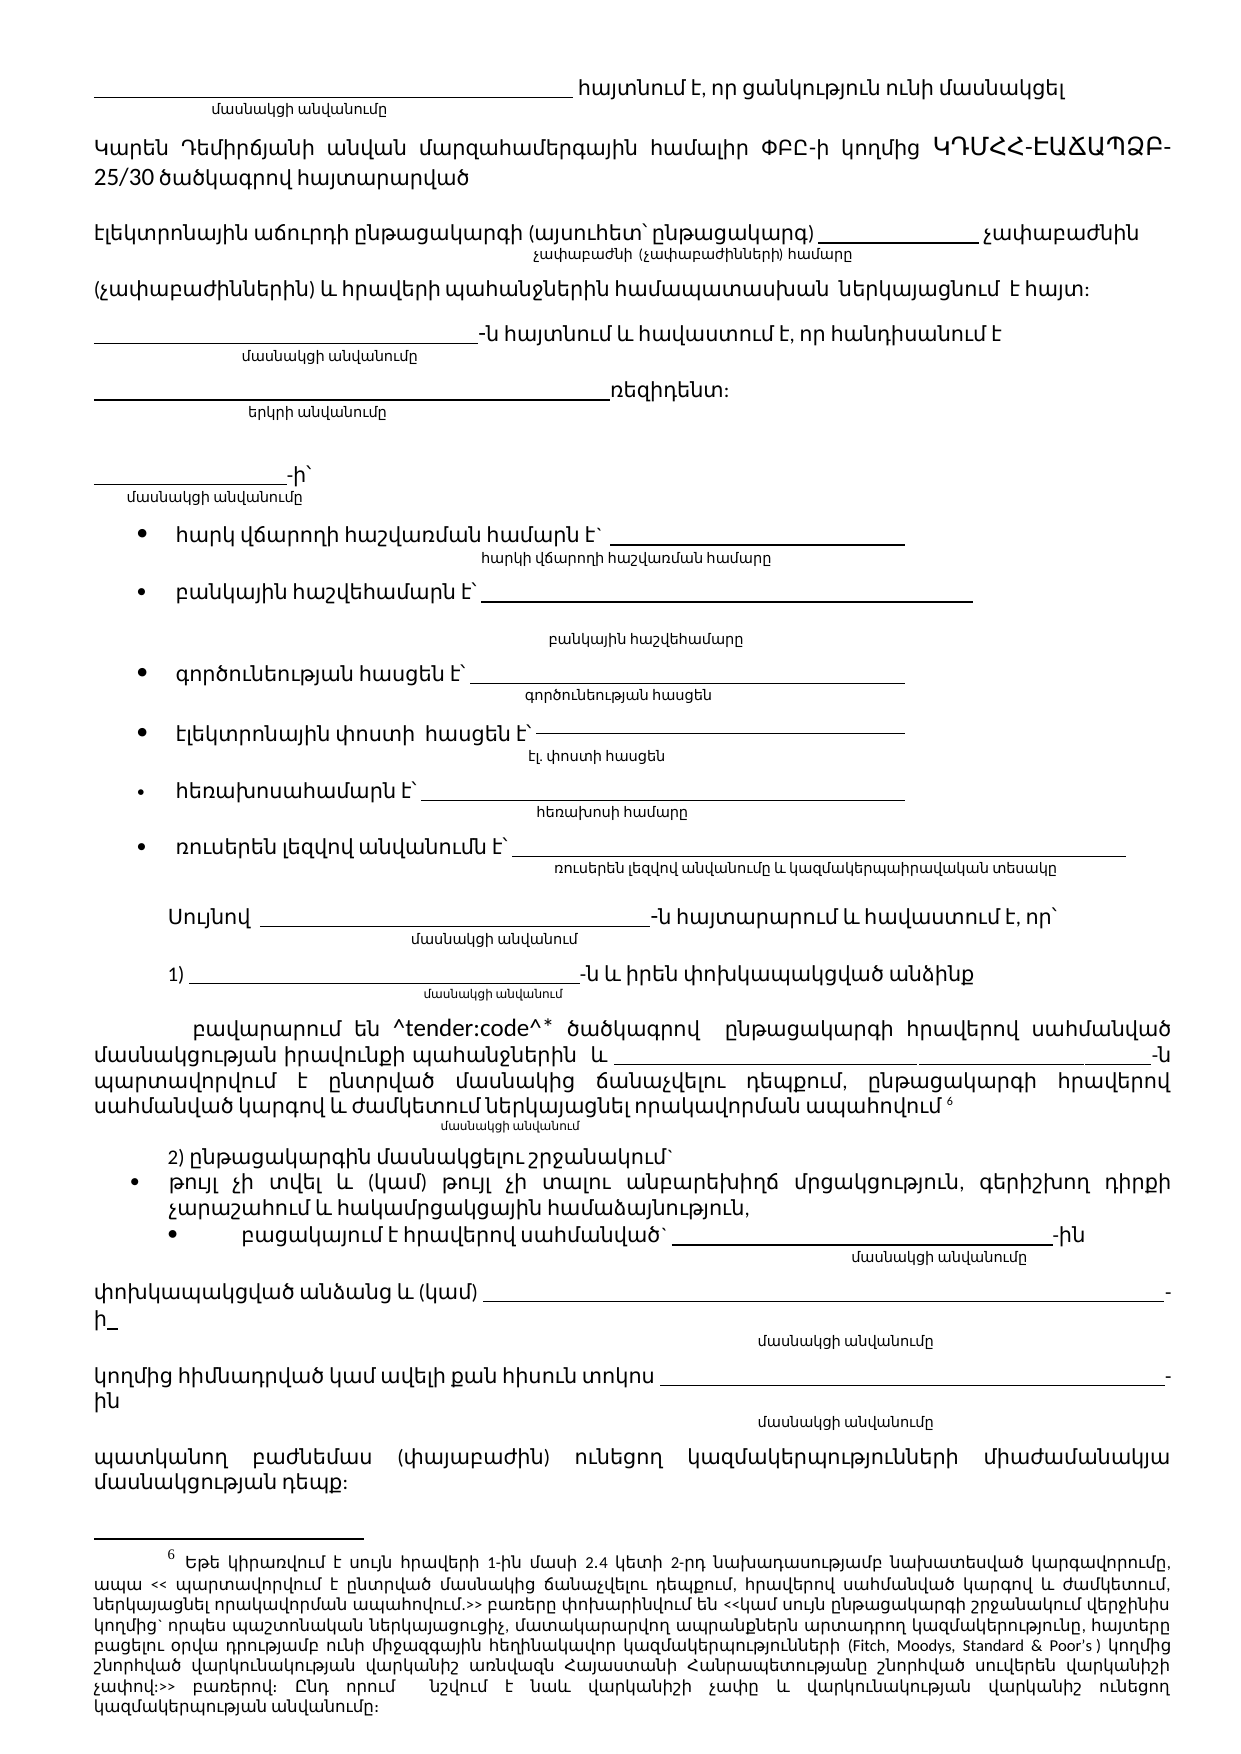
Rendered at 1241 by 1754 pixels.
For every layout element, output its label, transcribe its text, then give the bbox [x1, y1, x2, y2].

text բավարարում են ^tender:code^* ծածկագրով ընթացակարգի հրավերով սահմանված մասնակցության իրավունքի պահանջներին և -ն պարտավորվում է ընտրված մասնակից ճանաչվելու դեպքում, ընթացակարգի հրավերով սահմանված կարգով և ժամկետում ներկայացնել որակավորման ապահովում [94, 1012, 1171, 1119]
text ռեզիդենտ: [94, 378, 1171, 403]
list էլեկտրոնային փոստի հասցեն է՝ [138, 717, 1171, 747]
text էլ. փոստի հասցեն [94, 747, 1171, 778]
text երկրի անվանումը [94, 403, 1171, 434]
text գործունեության հասցեն [94, 686, 1171, 717]
text մասնակցի անվանումը [94, 347, 1171, 378]
text մասնակցի անվանում [94, 1119, 1171, 1144]
list բանկային հաշվեհամարն է՝ [138, 579, 1171, 630]
text ռուսերեն լեզվով անվանումը և կազմակերպաիրավական տեսակը [94, 859, 1171, 890]
text մասնակցի անվանումը [94, 1248, 1171, 1279]
text Սույնով -ն հայտարարում և հավաստում է, որ՝ [94, 900, 1171, 931]
text չափաբաժնի (չափաբաժինների) համարը [94, 245, 1171, 276]
list ռուսերեն լեզվով անվանումն է՝ [138, 834, 1171, 859]
text պատկանող բաժնեմաս (փայաբաժին) ունեցող կազմակերպությունների միաժամանակյա մասնակցության դեպք: [94, 1444, 1171, 1495]
text հարկի վճարողի հաշվառման համարը [94, 549, 1171, 579]
text էլեկտրոնային աճուրդի ընթացակարգի (այսուհետ՝ ընթացակարգ) չափաբաժնին [94, 220, 1171, 245]
text հայտնում է, որ ցանկություն ունի մասնակցել [94, 75, 1171, 100]
text բանկային հաշվեհամարը [94, 630, 1171, 661]
list գործունեության հասցեն է՝ [138, 661, 1171, 686]
text մասնակցի անվանումը [94, 1332, 1171, 1363]
text մասնակցի անվանում [94, 931, 1171, 961]
text փոխկապակցված անձանց և (կամ) -ի [94, 1279, 1171, 1332]
text մասնակցի անվանումը [94, 488, 1171, 518]
text կողմից հիմնադրված կամ ավելի քան հիսուն տոկոս -ին [94, 1363, 1171, 1414]
list հեռախոսահամարն է՝ [138, 778, 1171, 803]
text -ի՝ [94, 462, 1171, 488]
text մասնակցի անվանումը [94, 1414, 1171, 1444]
text 2) ընթացակարգին մասնակցելու շրջանակում` [94, 1144, 1171, 1169]
list բացակայում է հրավերով սահմանված` -ին [94, 1220, 1171, 1248]
text Կարեն Դեմիրճյանի անվան մարզահամերգային համալիր ՓԲԸ-ի կողմից ԿԴՄՀՀ-ԷԱՃԱՊՁԲ-25/30 ծածկագրով հայտարարված [94, 131, 1171, 192]
text մասնակցի անվանում [94, 986, 1171, 1012]
text 1) -ն և իրեն փոխկապակցված անձինք [94, 961, 1171, 986]
text -ն հայտնում և հավաստում է, որ հանդիսանում է [94, 317, 1171, 347]
list թույլ չի տվել և (կամ) թույլ չի տալու անբարեխիղճ մրցակցություն, գերիշխող դիրքի չարաշահում և հակամրցակցային համաձայնություն, [131, 1169, 1171, 1220]
text (չափաբաժիններին) և հրավերի պահանջներին համապատասխան ներկայացնում է հայտ: [94, 276, 1171, 301]
text մասնակցի անվանումը [94, 100, 1171, 131]
text հեռախոսի համարը [462, 803, 1171, 834]
list հարկ վճարողի հաշվառման համարն է` [138, 518, 1171, 549]
